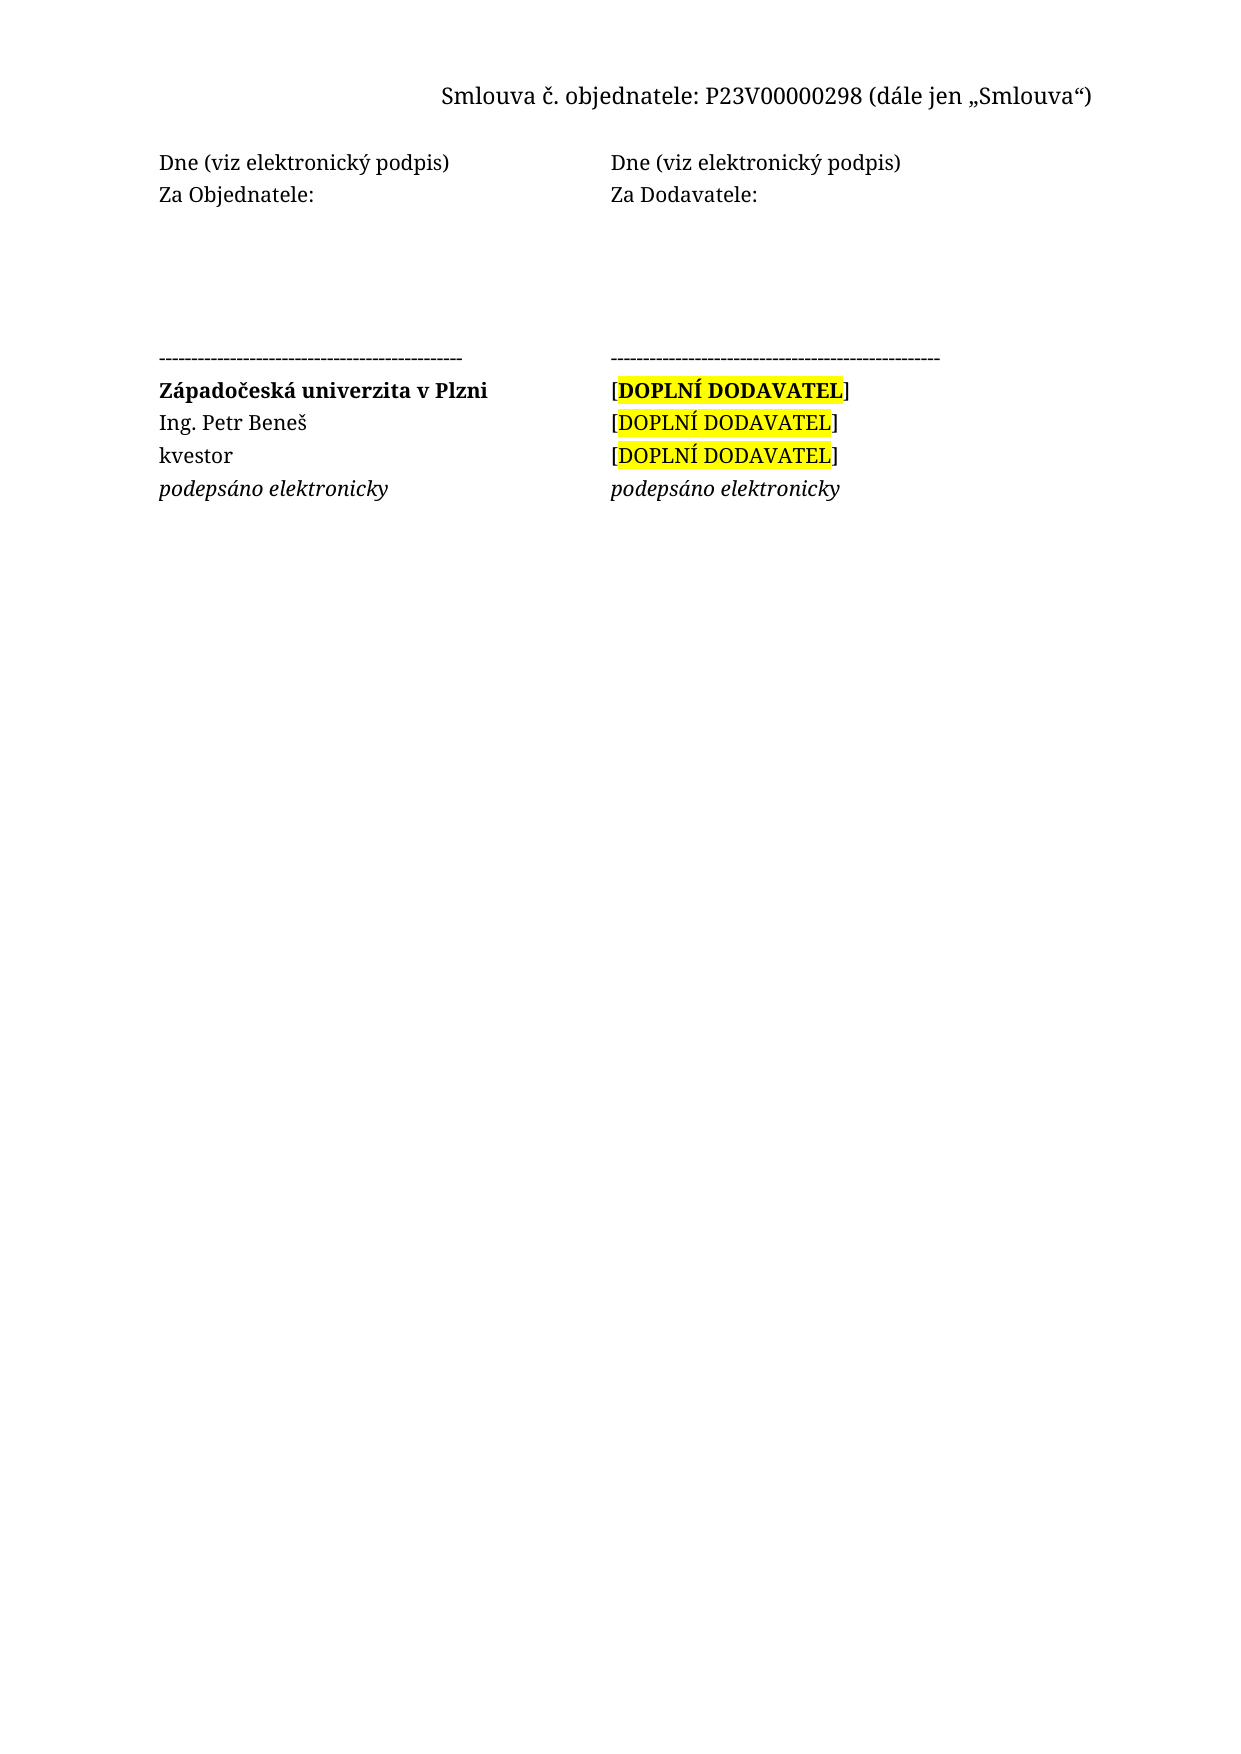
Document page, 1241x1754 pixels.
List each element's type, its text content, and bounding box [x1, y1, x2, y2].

table_header Dne (viz elektronický podpis) Za Dodavatele: --------------------------------------------------- [DOPLNÍ DODAVATEL] [DOPLNÍ DODAVATEL] [DOPLNÍ DODAVATEL] podepsáno elektronicky [599, 148, 1051, 506]
table_header Dne (viz elektronický podpis) Za Objednatele: ----------------------------------------------- Západočeská univerzita v Plzni Ing. Petr Beneš kvestor podepsáno elektronicky [148, 148, 599, 506]
